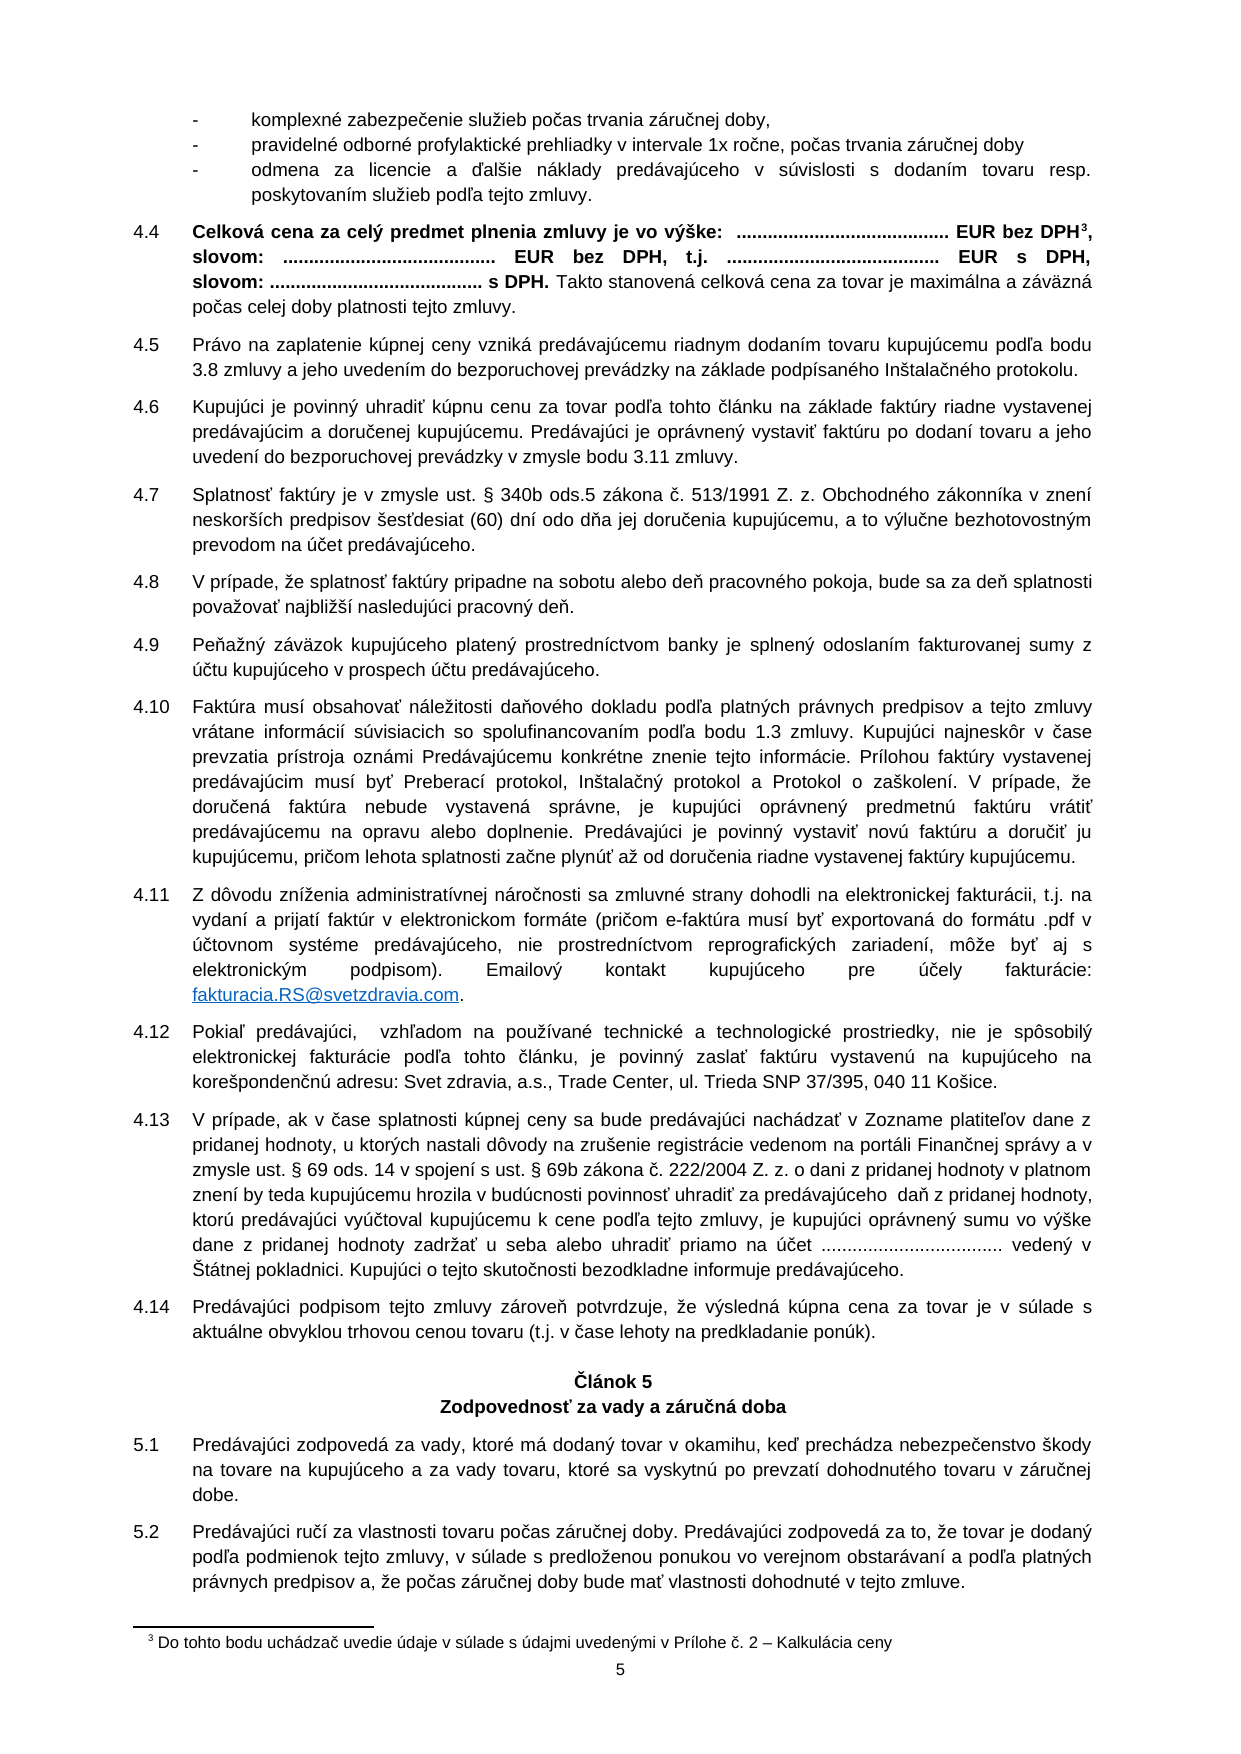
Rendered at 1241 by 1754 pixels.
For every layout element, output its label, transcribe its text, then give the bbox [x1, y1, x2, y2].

list V prípade, že splatnosť faktúry pripadne na sobotu alebo deň pracovného pokoja, bude sa za deň splatnosti považovať najbližší nasledujúci pracovný deň. [133, 567, 1092, 617]
list Peňažný záväzok kupujúceho platený prostredníctvom banky je splnený odoslaním fakturovanej sumy z účtu kupujúceho v prospech účtu predávajúceho. [133, 630, 1092, 680]
list Predávajúci zodpovedá za vady, ktoré má dodaný tovar v okamihu, keď prechádza nebezpečenstvo škody na tovare na kupujúceho a za vady tovaru, ktoré sa vyskytnú po prevzatí dohodnutého tovaru v záručnej dobe. [133, 1430, 1092, 1505]
list Kupujúci je povinný uhradiť kúpnu cenu za tovar podľa tohto článku na základe faktúry riadne vystavenej predávajúcim a doručenej kupujúcemu. Predávajúci je oprávnený vystaviť faktúru po dodaní tovaru a jeho uvedení do bezporuchovej prevádzky v zmysle bodu 3.11 zmluvy. [133, 392, 1092, 467]
list Z dôvodu zníženia administratívnej náročnosti sa zmluvné strany dohodli na elektronickej fakturácii, t.j. na vydaní a prijatí faktúr v elektronickom formáte (pričom e-faktúra musí byť exportovaná do formátu .pdf v účtovnom systéme predávajúceho, nie prostredníctvom reprografických zariadení, môže byť aj s elektronickým podpisom). Emailový kontakt kupujúceho pre účely fakturácie: fakturacia.RS@svetzdravia.com. [133, 880, 1092, 1005]
list Právo na zaplatenie kúpnej ceny vzniká predávajúcemu riadnym dodaním tovaru kupujúcemu podľa bodu 3.8 zmluvy a jeho uvedením do bezporuchovej prevádzky na základe podpísaného Inštalačného protokolu. [133, 330, 1092, 380]
list komplexné zabezpečenie služieb počas trvania záručnej doby, [192, 105, 1092, 130]
list Predávajúci ručí za vlastnosti tovaru počas záručnej doby. Predávajúci zodpovedá za to, že tovar je dodaný podľa podmienok tejto zmluvy, v súlade s predloženou ponukou vo verejnom obstarávaní a podľa platných právnych predpisov a, že počas záručnej doby bude mať vlastnosti dohodnuté v tejto zmluve. [133, 1517, 1092, 1592]
list Celková cena za celý predmet plnenia zmluvy je vo výške: ......................................... EUR bez DPH, slovom: ......................................... EUR bez DPH, t.j. ......................................... EUR s DPH, slovom: ......................................... s DPH. Takto stanovená celková cena za tovar je maximálna a záväzná počas celej doby platnosti tejto zmluvy. [133, 217, 1092, 317]
list Pokiaľ predávajúci, vzhľadom na používané technické a technologické prostriedky, nie je spôsobilý elektronickej fakturácie podľa tohto článku, je povinný zaslať faktúru vystavenú na kupujúceho na korešpondenčnú adresu: Svet zdravia, a.s., Trade Center, ul. Trieda SNP 37/395, 040 11 Košice. [133, 1017, 1092, 1092]
list V prípade, ak v čase splatnosti kúpnej ceny sa bude predávajúci nachádzať v Zozname platiteľov dane z pridanej hodnoty, u ktorých nastali dôvody na zrušenie registrácie vedenom na portáli Finančnej správy a v zmysle ust. § 69 ods. 14 v spojení s ust. § 69b zákona č. 222/2004 Z. z. o dani z pridanej hodnoty v platnom znení by teda kupujúcemu hrozila v budúcnosti povinnosť uhradiť za predávajúceho daň z pridanej hodnoty, ktorú predávajúci vyúčtoval kupujúcemu k cene podľa tejto zmluvy, je kupujúci oprávnený sumu vo výške dane z pridanej hodnoty zadržať u seba alebo uhradiť priamo na účet ................................... vedený v Štátnej pokladnici. Kupujúci o tejto skutočnosti bezodkladne informuje predávajúceho. [133, 1105, 1092, 1280]
list Predávajúci podpisom tejto zmluvy zároveň potvrdzuje, že výsledná kúpna cena za tovar je v súlade s aktuálne obvyklou trhovou cenou tovaru (t.j. v čase lehoty na predkladanie ponúk). [133, 1292, 1092, 1342]
list Faktúra musí obsahovať náležitosti daňového dokladu podľa platných právnych predpisov a tejto zmluvy vrátane informácií súvisiacich so spolufinancovaním podľa bodu 1.3 zmluvy. Kupujúci najneskôr v čase prevzatia prístroja oznámi Predávajúcemu konkrétne znenie tejto informácie. Prílohou faktúry vystavenej predávajúcim musí byť Preberací protokol, Inštalačný protokol a Protokol o zaškolení. V prípade, že doručená faktúra nebude vystavená správne, je kupujúci oprávnený predmetnú faktúru vrátiť predávajúcemu na opravu alebo doplnenie. Predávajúci je povinný vystaviť novú faktúru a doručiť ju kupujúcemu, pričom lehota splatnosti začne plynúť až od doručenia riadne vystavenej faktúry kupujúcemu. [133, 692, 1092, 867]
list pravidelné odborné profylaktické prehliadky v intervale 1x ročne, počas trvania záručnej doby [192, 130, 1092, 155]
list Splatnosť faktúry je v zmysle ust. § 340b ods.5 zákona č. 513/1991 Z. z. Obchodného zákonníka v znení neskorších predpisov šesťdesiat (60) dní odo dňa jej doručenia kupujúcemu, a to výlučne bezhotovostným prevodom na účet predávajúceho. [133, 480, 1092, 555]
text Článok 5 [133, 1367, 1093, 1392]
text Zodpovednosť za vady a záručná doba [133, 1392, 1093, 1417]
list odmena za licencie a ďalšie náklady predávajúceho v súvislosti s dodaním tovaru resp. poskytovaním služieb podľa tejto zmluvy. [192, 155, 1092, 205]
